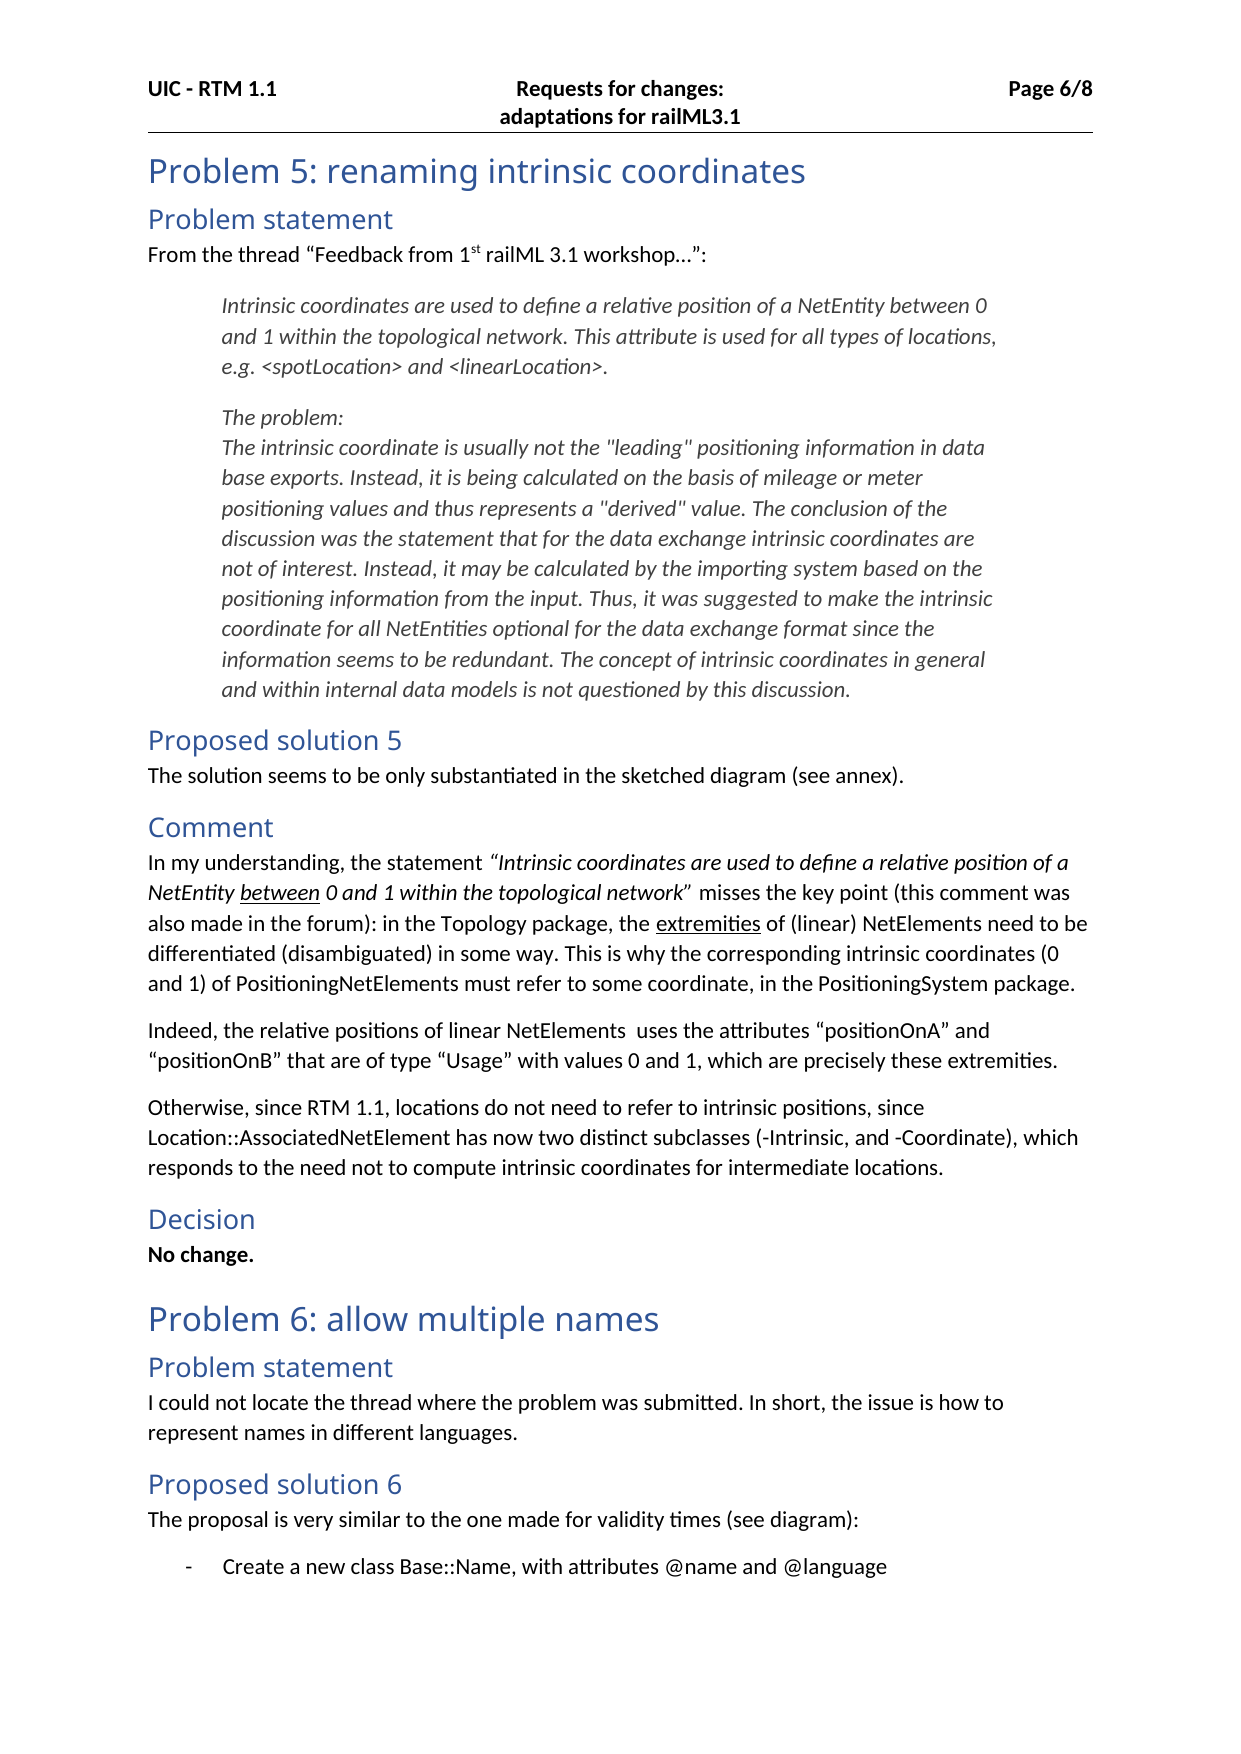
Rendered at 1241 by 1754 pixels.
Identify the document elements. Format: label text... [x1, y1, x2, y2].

text The solution seems to be only substantiated in the sketched diagram (see annex). [148, 762, 1093, 789]
text The proposal is very similar to the one made for validity times (see diagram): [148, 1505, 1093, 1533]
subtitle Problem 5: renaming intrinsic coordinates [148, 148, 1093, 193]
subtitle Proposed solution 5 [148, 722, 1093, 759]
subtitle Proposed solution 6 [148, 1465, 1093, 1502]
text Indeed, the relative positions of linear NetElements uses the attributes “positionOnA” and “positionOnB” that are of type “Usage” with values 0 and 1, which are precisely these extremities. [148, 1016, 1093, 1074]
list Create a new class Base::Name, with attributes @name and @language [185, 1552, 1093, 1580]
text The problem: The intrinsic coordinate is usually not the "leading" positioning information in data base exports. Instead, it is being calculated on the basis of mileage or meter positioning values and thus represents a "derived" value. The conclusion of the discussion was the statement that for the data exchange intrinsic coordinates are not of interest. Instead, it may be calculated by the importing system based on the positioning information from the input. Thus, it was suggested to make the intrinsic coordinate for all NetEntities optional for the data exchange format since the information seems to be redundant. The concept of intrinsic coordinates in general and within internal data models is not questioned by this discussion. [221, 403, 1003, 703]
text In my understanding, the statement “Intrinsic coordinates are used to define a relative position of a NetEntity between 0 and 1 within the topological network” misses the key point (this comment was also made in the forum): in the Topology package, the extremities of (linear) NetElements need to be differentiated (disambiguated) in some way. This is why the corresponding intrinsic coordinates (0 and 1) of PositioningNetElements must refer to some coordinate, in the PositioningSystem package. [148, 848, 1093, 997]
text From the thread “Feedback from 1st railML 3.1 workshop…”: [148, 241, 1093, 268]
subtitle Problem 6: allow multiple names [148, 1295, 1093, 1341]
subtitle Problem statement [148, 1348, 1093, 1385]
subtitle Comment [148, 808, 1093, 845]
text Intrinsic coordinates are used to define a relative position of a NetEntity between 0 and 1 within the topological network. This attribute is used for all types of locations, e.g. <spotLocation> and <linearLocation>. [221, 292, 1003, 380]
text No change. [148, 1240, 1093, 1268]
text I could not locate the thread where the problem was submitted. In short, the issue is how to represent names in different languages. [148, 1388, 1093, 1446]
subtitle Problem statement [148, 201, 1093, 238]
subtitle Decision [148, 1200, 1093, 1237]
text Otherwise, since RTM 1.1, locations do not need to refer to intrinsic positions, since Location::AssociatedNetElement has now two distinct subclasses (-Intrinsic, and -Coordinate), which responds to the need not to compute intrinsic coordinates for intermediate locations. [148, 1093, 1093, 1181]
